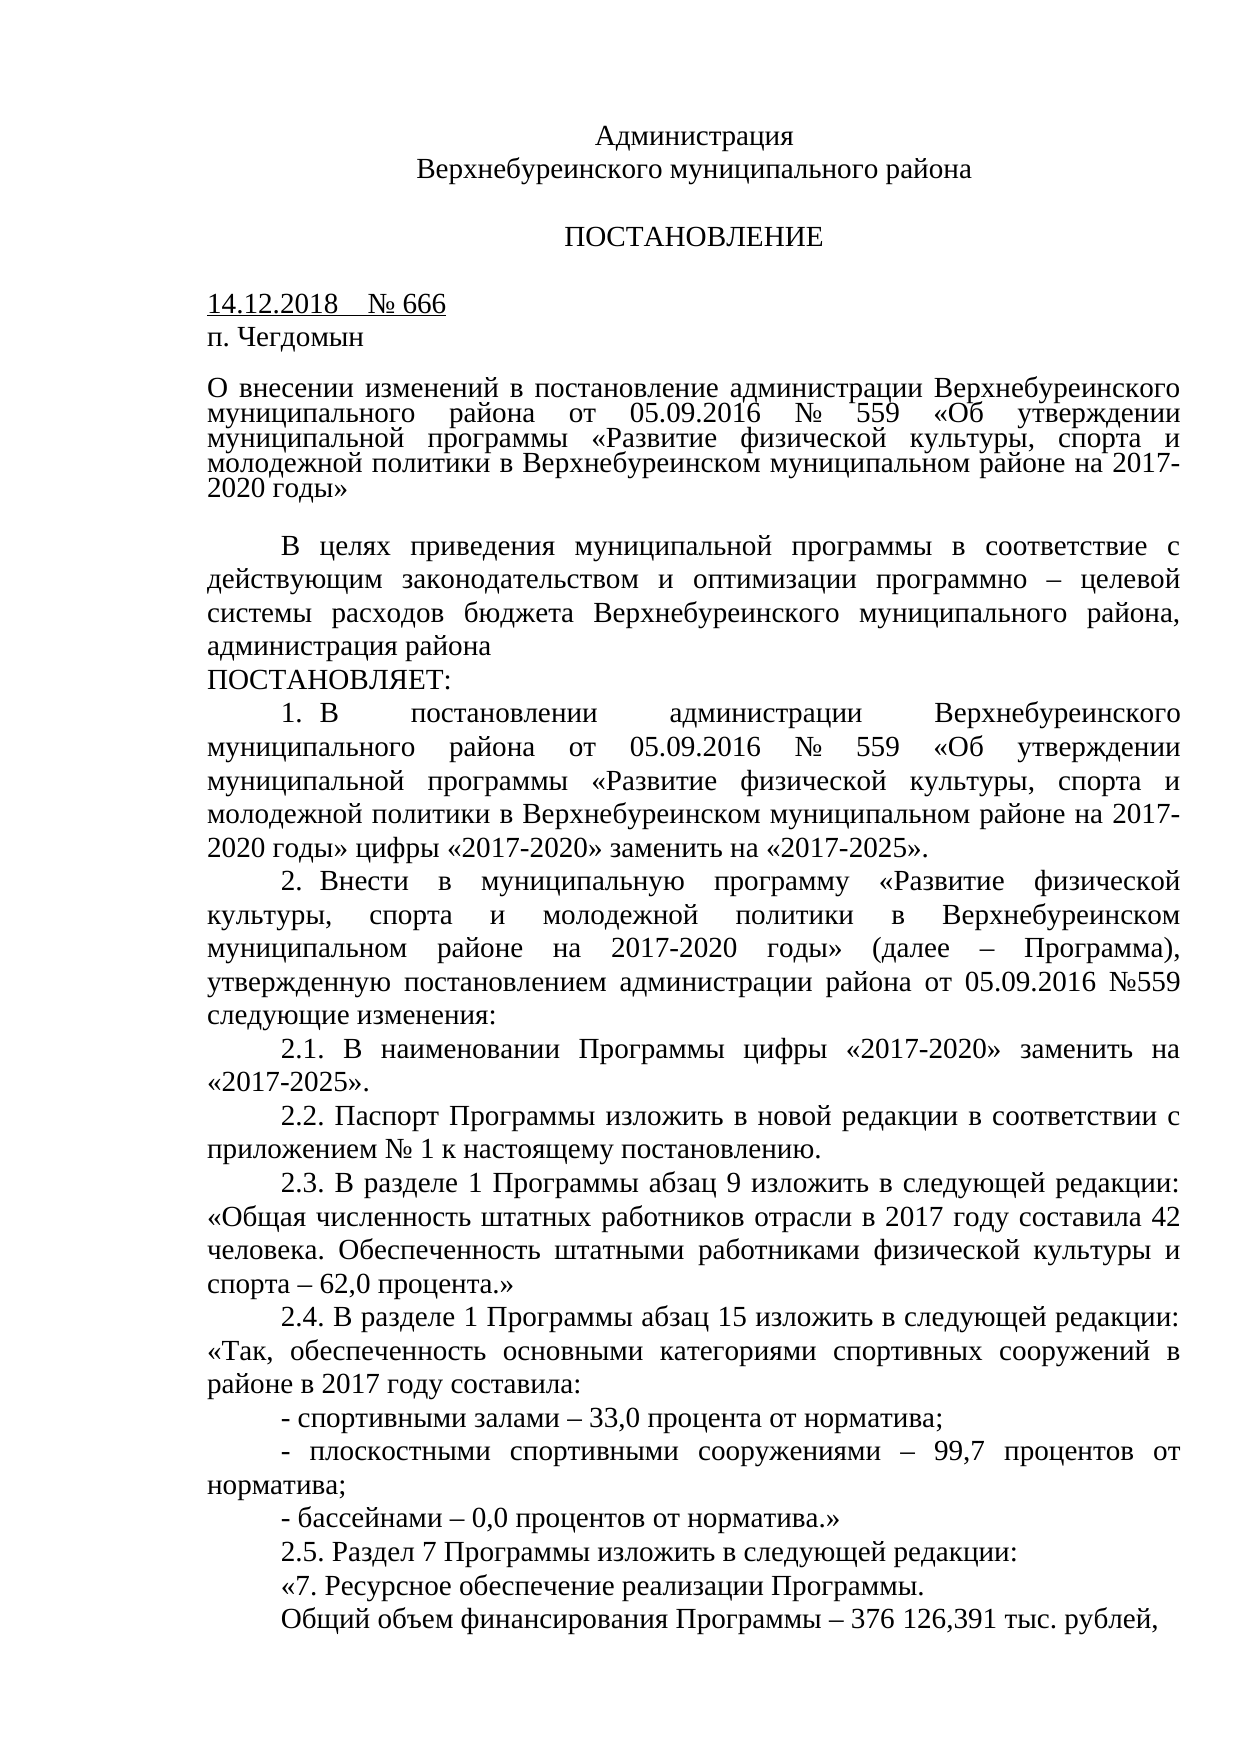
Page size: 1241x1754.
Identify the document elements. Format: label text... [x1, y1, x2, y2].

text ПОСТАНОВЛЕНИЕ [207, 219, 1181, 252]
text 2.2. Паспорт Программы изложить в новой редакции в соответствии с приложением № 1 к настоящему постановлению. [207, 1098, 1181, 1165]
text - плоскостными спортивными сооружениями – 99,7 процентов от норматива; [207, 1433, 1181, 1501]
list В постановлении администрации Верхнебуреинского муниципального района от 05.09.2016 № 559 «Об утверждении муниципальной программы «Развитие физической культуры, спорта и молодежной политики в Верхнебуреинском муниципальном районе на 2017-2020 годы» цифры «2017-2020» заменить на «2017-2025». [207, 696, 1181, 863]
text 2.3. В разделе 1 Программы абзац 9 изложить в следующей редакции: «Общая численность штатных работников отрасли в 2017 году составила 42 человека. Обеспеченность штатными работниками физической культуры и спорта – 62,0 процента.» [207, 1165, 1181, 1299]
text О внесении изменений в постановление администрации Верхнебуреинского муниципального района от 05.09.2016 № 559 «Об утверждении муниципальной программы «Развитие физической культуры, спорта и молодежной политики в Верхнебуреинском муниципальном районе на 2017-2020 годы» [207, 378, 1181, 503]
text 2. Внести в муниципальную программу «Развитие физической культуры, спорта и молодежной политики в Верхнебуреинском муниципальном районе на 2017-2020 годы» (далее – Программа), утвержденную постановлением администрации района от 05.09.2016 №559 следующие изменения: [207, 863, 1181, 1031]
text - бассейнами – 0,0 процентов от норматива.» [207, 1501, 1181, 1534]
text Общий объем финансирования Программы – 376 126,391 тыс. рублей, [207, 1601, 1181, 1635]
text 2.1. В наименовании Программы цифры «2017-2020» заменить на «2017-2025». [207, 1031, 1181, 1098]
text - спортивными залами – 33,0 процента от норматива; [207, 1400, 1181, 1433]
text «7. Ресурсное обеспечение реализации Программы. [207, 1568, 1181, 1601]
text Администрация [207, 118, 1181, 152]
text ПОСТАНОВЛЯЕТ: [207, 662, 1181, 696]
text 14.12.2018 № 666 [207, 286, 1181, 319]
text 2.4. В разделе 1 Программы абзац 15 изложить в следующей редакции: «Так, обеспеченность основными категориями спортивных сооружений в районе в 2017 году составила: [207, 1299, 1181, 1400]
text п. Чегдомын [207, 319, 1181, 353]
text 2.5. Раздел 7 Программы изложить в следующей редакции: [207, 1534, 1181, 1568]
text Верхнебуреинского муниципального района [207, 152, 1181, 185]
text В целях приведения муниципальной программы в соответствие с действующим законодательством и оптимизации программно – целевой системы расходов бюджета Верхнебуреинского муниципального района, администрация района [207, 528, 1181, 662]
